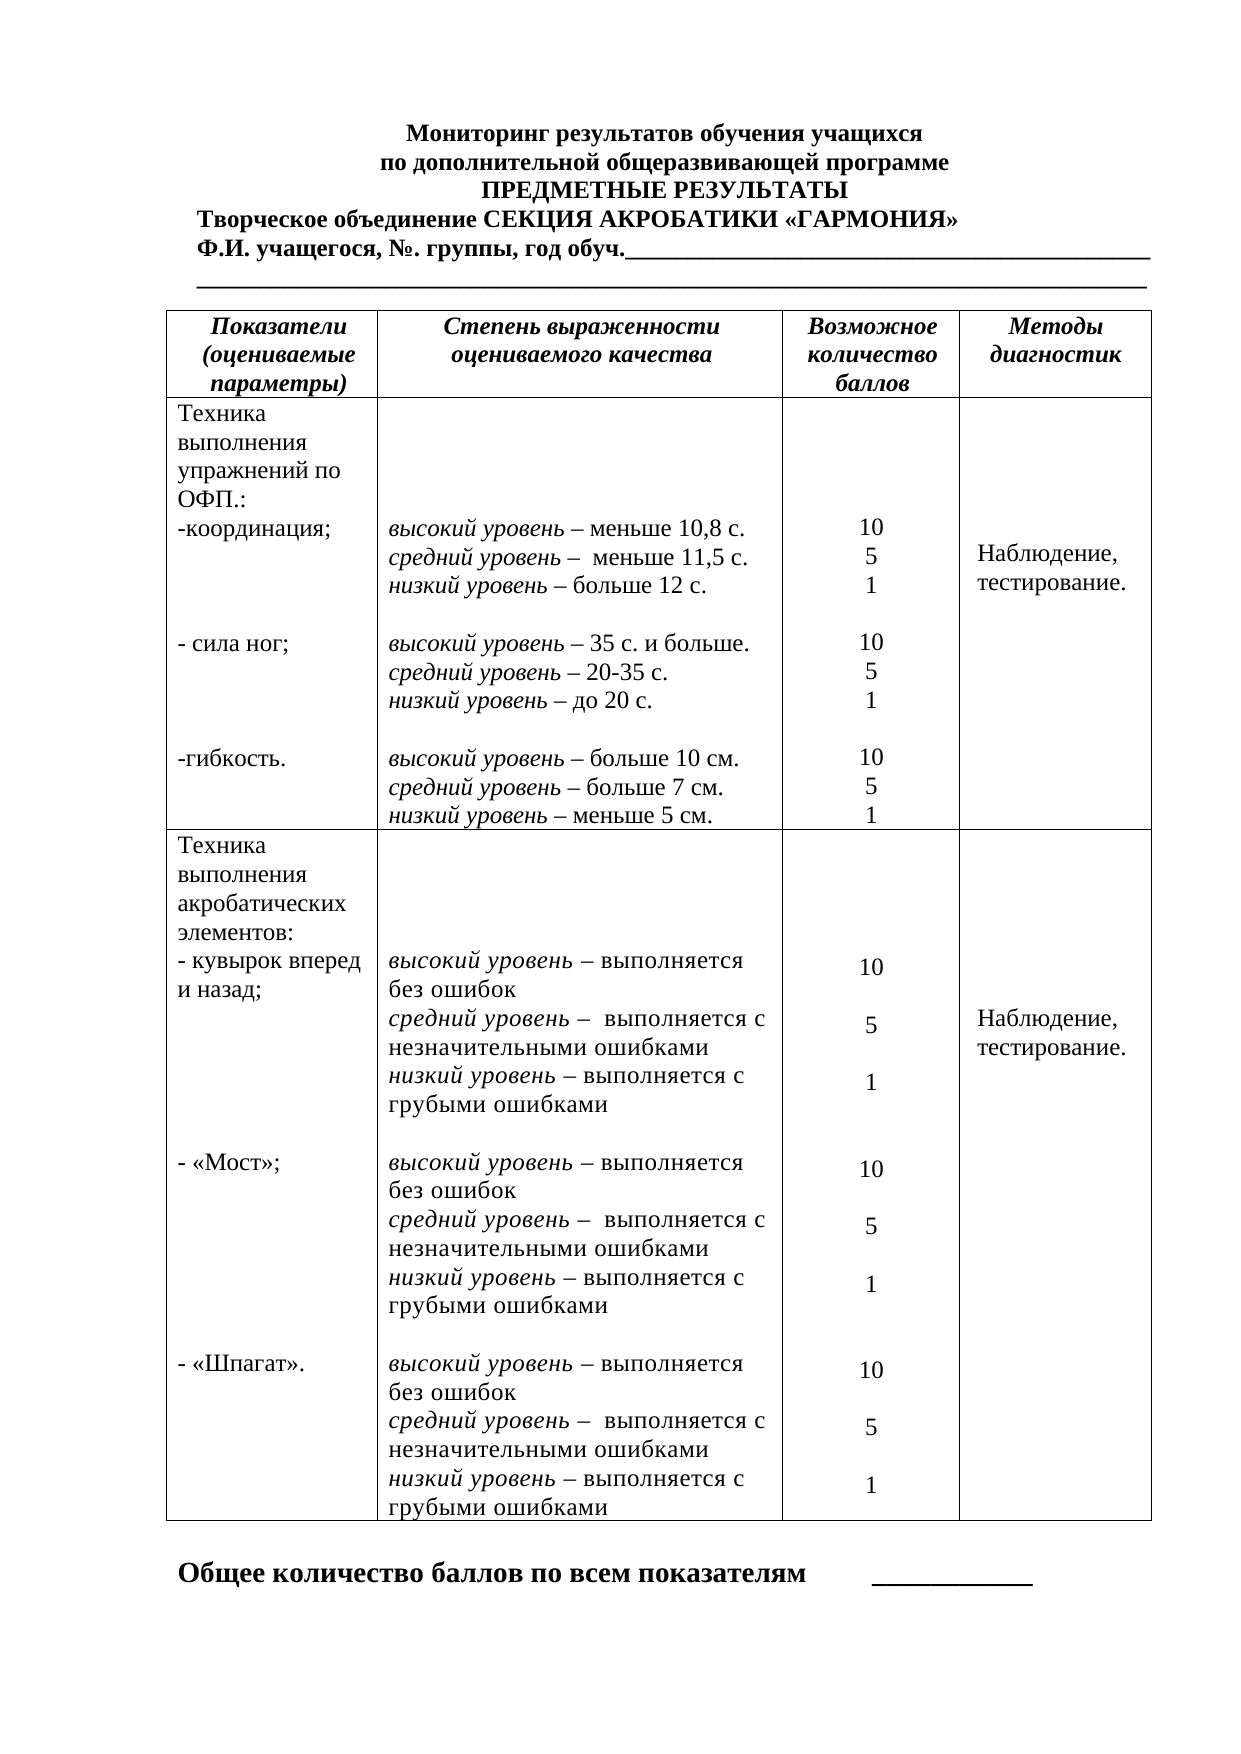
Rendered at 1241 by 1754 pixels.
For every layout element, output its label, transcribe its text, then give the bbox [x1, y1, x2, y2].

table_header Показатели (оцениваемые параметры) [167, 311, 377, 397]
text Общее количество баллов по всем показателям ___________ [177, 1555, 1152, 1588]
text ПРЕДМЕТНЫЕ РЕЗУЛЬТАТЫ [177, 176, 1152, 204]
text Творческое объединение СЕКЦИЯ АКРОБАТИКИ «ГАРМОНИЯ» [177, 204, 1152, 233]
table_header Возможное количество баллов [783, 311, 959, 397]
table_cell Наблюдение, тестирование. [960, 830, 1151, 1520]
text Мониторинг результатов обучения учащихся [177, 118, 1152, 147]
table_cell Наблюдение, тестирование. [960, 398, 1151, 829]
text ____________________________________________________________________________ [177, 262, 1152, 291]
text по дополнительной общеразвивающей программе [177, 147, 1152, 176]
table_header Степень выраженности оцениваемого качества [378, 311, 782, 397]
text Ф.И. учащегося, №. группы, год обуч.__________________________________________ [177, 233, 1152, 262]
table_cell 10 5 1 10 5 1 10 5 1 [783, 398, 959, 829]
table_cell 10 5 1 10 5 1 10 5 1 [783, 830, 959, 1520]
table_cell Техника выполнения упражнений по ОФП.: -координация; - сила ног; -гибкость. [167, 398, 377, 829]
table_header Методы диагностик [960, 311, 1151, 397]
table_cell высокий уровень – выполняется без ошибок средний уровень – выполняется с незначительными ошибками низкий уровень – выполняется с грубыми ошибками высокий уровень – выполняется без ошибок средний уровень – выполняется с незначительными ошибками низкий уровень – выполняется с грубыми ошибками высокий уровень – выполняется без ошибок средний уровень – выполняется с незначительными ошибками низкий уровень – выполняется с грубыми ошибками [378, 830, 782, 1520]
table_cell высокий уровень – меньше 10,8 с. средний уровень – меньше 11,5 с. низкий уровень – больше 12 с. высокий уровень – 35 с. и больше. средний уровень – 20-35 с. низкий уровень – до 20 с. высокий уровень – больше 10 см. средний уровень – больше 7 см. низкий уровень – меньше 5 см. [378, 398, 782, 829]
table_cell Техника выполнения акробатических элементов: - кувырок вперед и назад; - «Мост»; - «Шпагат». [167, 830, 377, 1520]
